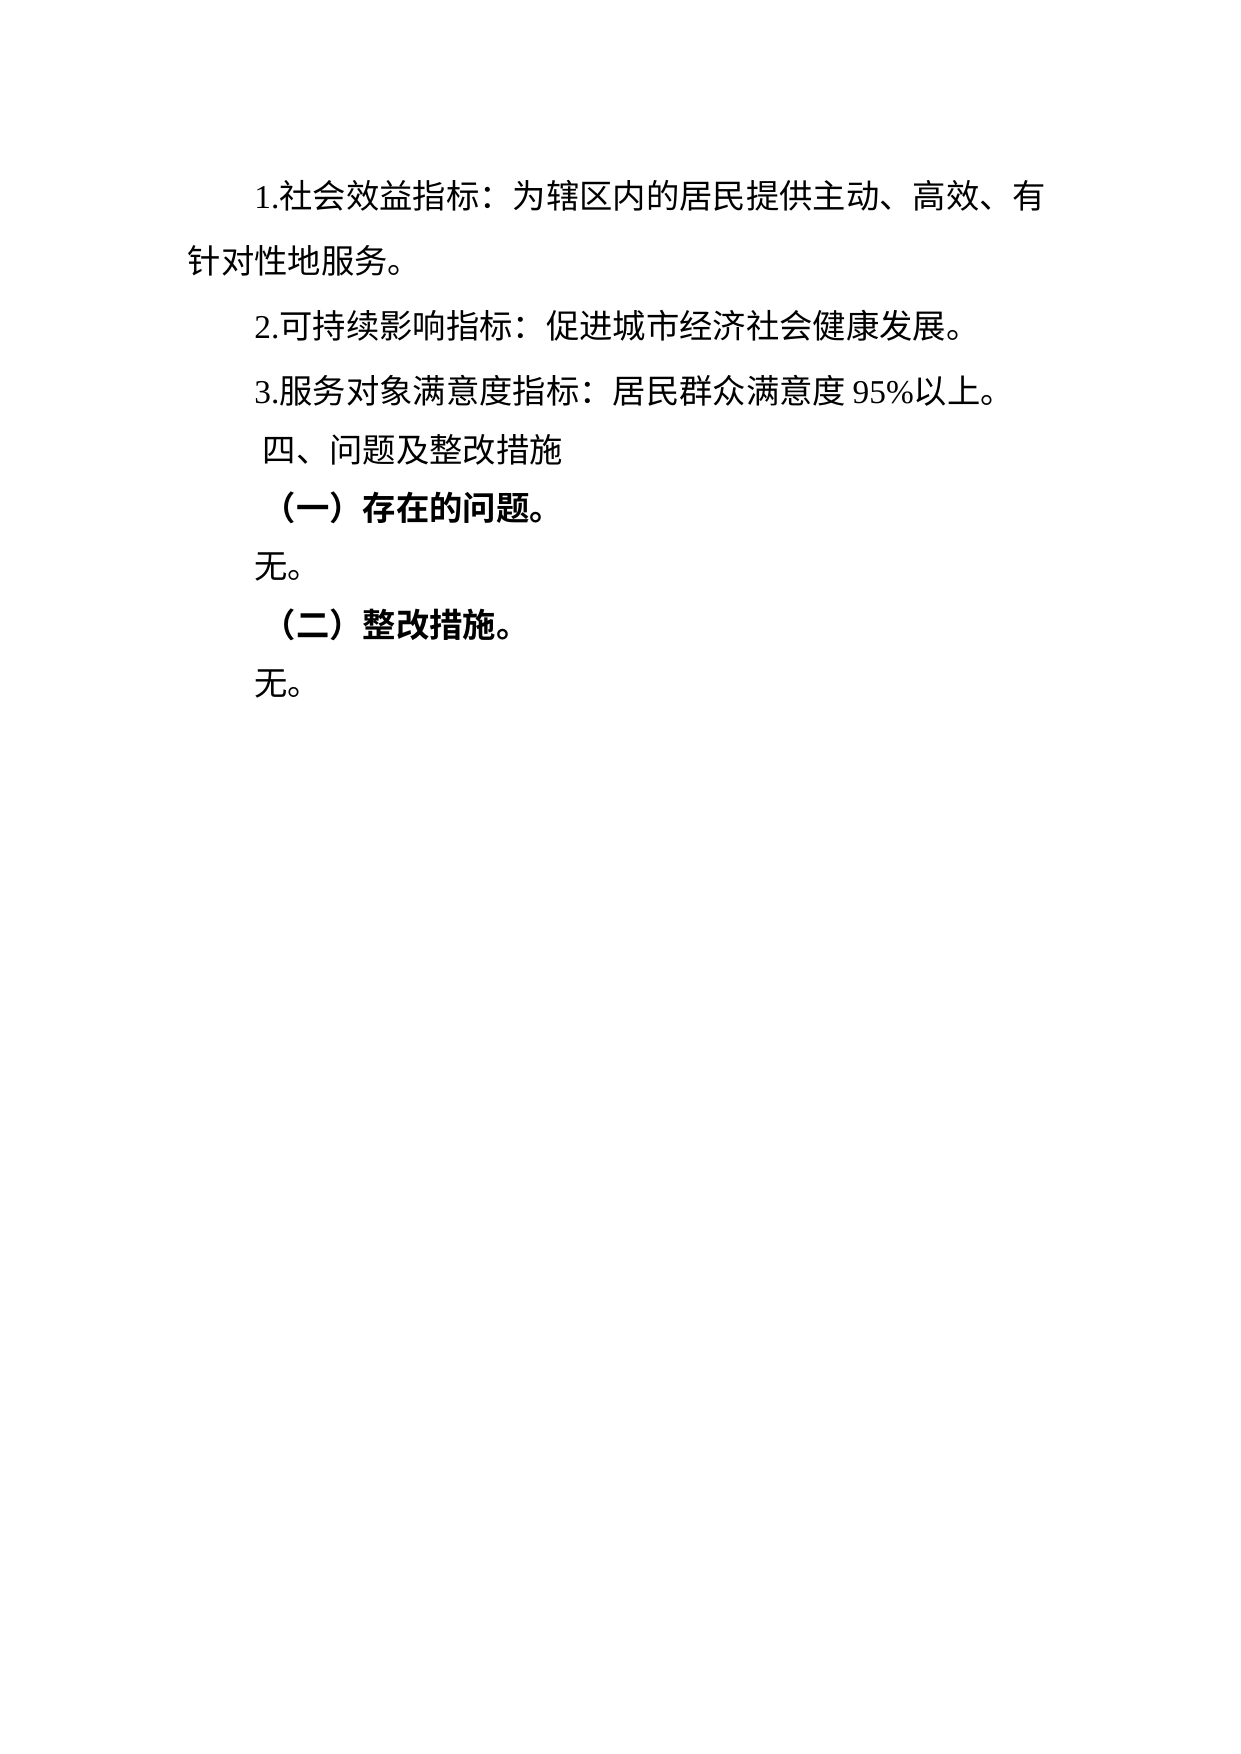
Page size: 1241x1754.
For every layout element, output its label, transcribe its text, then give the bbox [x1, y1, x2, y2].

text 1.社会效益指标：为辖区内的居民提供主动、高效、有针对性地服务。 [187, 162, 1053, 292]
text 四、问题及整改措施 [187, 415, 1053, 474]
list 整改措施。 [187, 590, 1053, 649]
text 3.服务对象满意度指标：居民群众满意度95%以上。 [187, 357, 1053, 415]
text （一）存在的问题。 [187, 474, 1053, 532]
text 无。 [187, 532, 1053, 590]
list 无。 [187, 649, 1053, 707]
text 2.可持续影响指标：促进城市经济社会健康发展。 [187, 292, 1053, 357]
